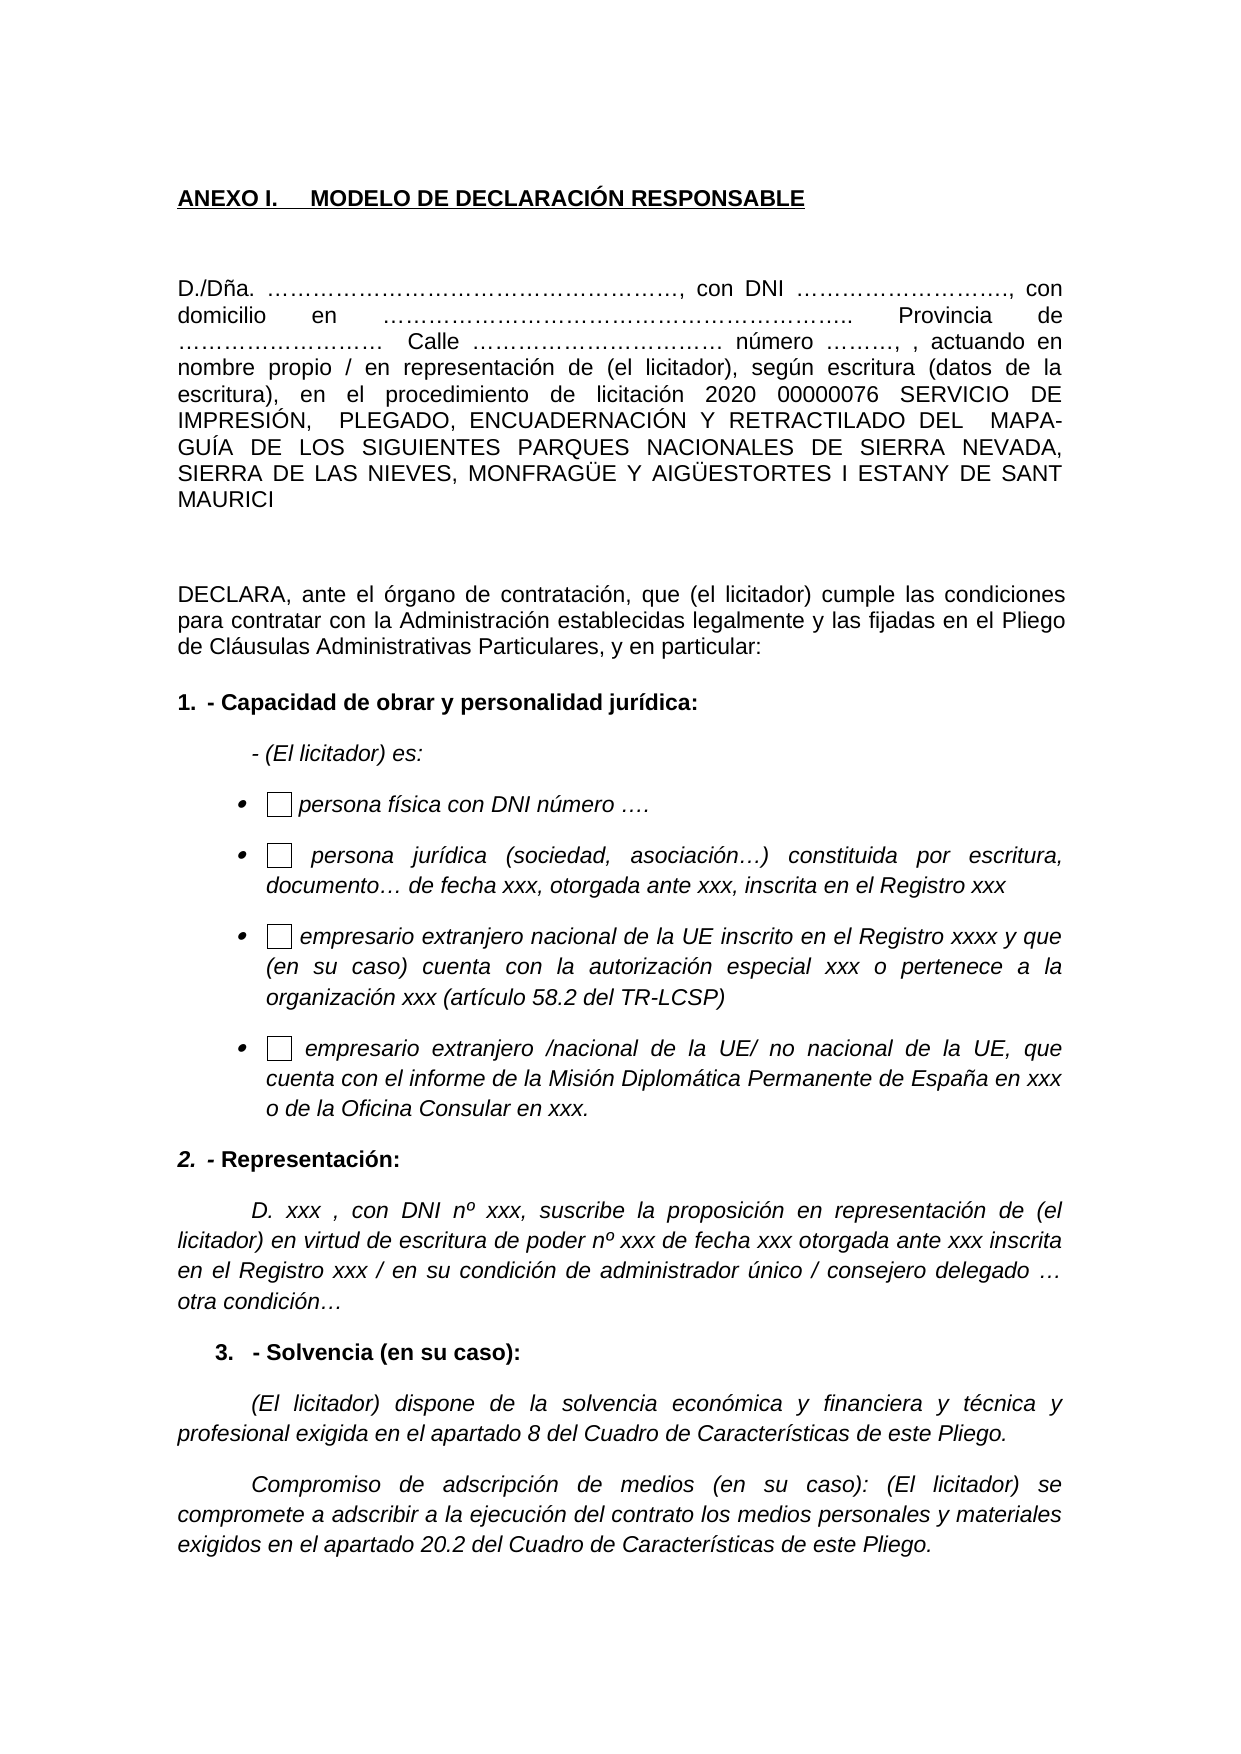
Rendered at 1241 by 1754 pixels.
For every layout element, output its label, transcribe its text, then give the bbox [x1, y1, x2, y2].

list empresario extranjero /nacional de la UE/ no nacional de la UE, que cuenta con el informe de la Misión Diplomática Permanente de España en xxx o de la Oficina Consular en xxx. [236, 1034, 1063, 1121]
text D. xxx , con DNI nº xxx, suscribe la proposición en representación de (el licitador) en virtud de escritura de poder nº xxx de fecha xxx otorgada ante xxx inscrita en el Registro xxx / en su condición de administrador único / consejero delegado … otra condición… [177, 1197, 1063, 1314]
text - (El licitador) es: [177, 740, 1063, 766]
list persona física con DNI número …. [236, 791, 1063, 817]
text (El licitador) dispone de la solvencia económica y financiera y técnica y profesional exigida en el apartado 8 del Cuadro de Características de este Pliego. [177, 1390, 1063, 1446]
list - Capacidad de obrar y personalidad jurídica: [177, 689, 1063, 715]
text Compromiso de adscripción de medios (en su caso): (El licitador) se compromete a adscribir a la ejecución del contrato los medios personales y materiales exigidos en el apartado 20.2 del Cuadro de Características de este Pliego. [177, 1471, 1063, 1558]
list empresario extranjero nacional de la UE inscrito en el Registro xxxx y que (en su caso) cuenta con la autorización especial xxx o pertenece a la organización xxx (artículo 58.2 del TR-LCSP) [236, 923, 1063, 1010]
list - Solvencia (en su caso): [215, 1339, 1063, 1365]
list - Representación: [177, 1146, 1063, 1172]
text DECLARA, ante el órgano de contratación, que (el licitador) cumple las condiciones para contratar con la Administración establecidas legalmente y las fijadas en el Pliego de Cláusulas Administrativas Particulares, y en particular: [177, 581, 1066, 659]
text D./Dña. ………………………………………………, con DNI ………………………., con domicilio en …………………………………………………….. Provincia de ……………………… Calle …………………………… número ………, , actuando en nombre propio / en representación de (el licitador), según escritura (datos de la escritura), en el procedimiento de licitación 2020 00000076 SERVICIO DE IMPRESIÓN, PLEGADO, ENCUADERNACIÓN Y RETRACTILADO DEL MAPA-GUÍA DE LOS SIGUIENTES PARQUES NACIONALES DE SIERRA NEVADA, SIERRA DE LAS NIEVES, MONFRAGÜE Y AIGÜESTORTES I ESTANY DE SANT MAURICI [177, 275, 1063, 512]
text MODELO DE DECLARACIÓN RESPONSABLE [177, 185, 1063, 211]
list persona jurídica (sociedad, asociación…) constituida por escritura, documento… de fecha xxx, otorgada ante xxx, inscrita en el Registro xxx [236, 842, 1063, 898]
